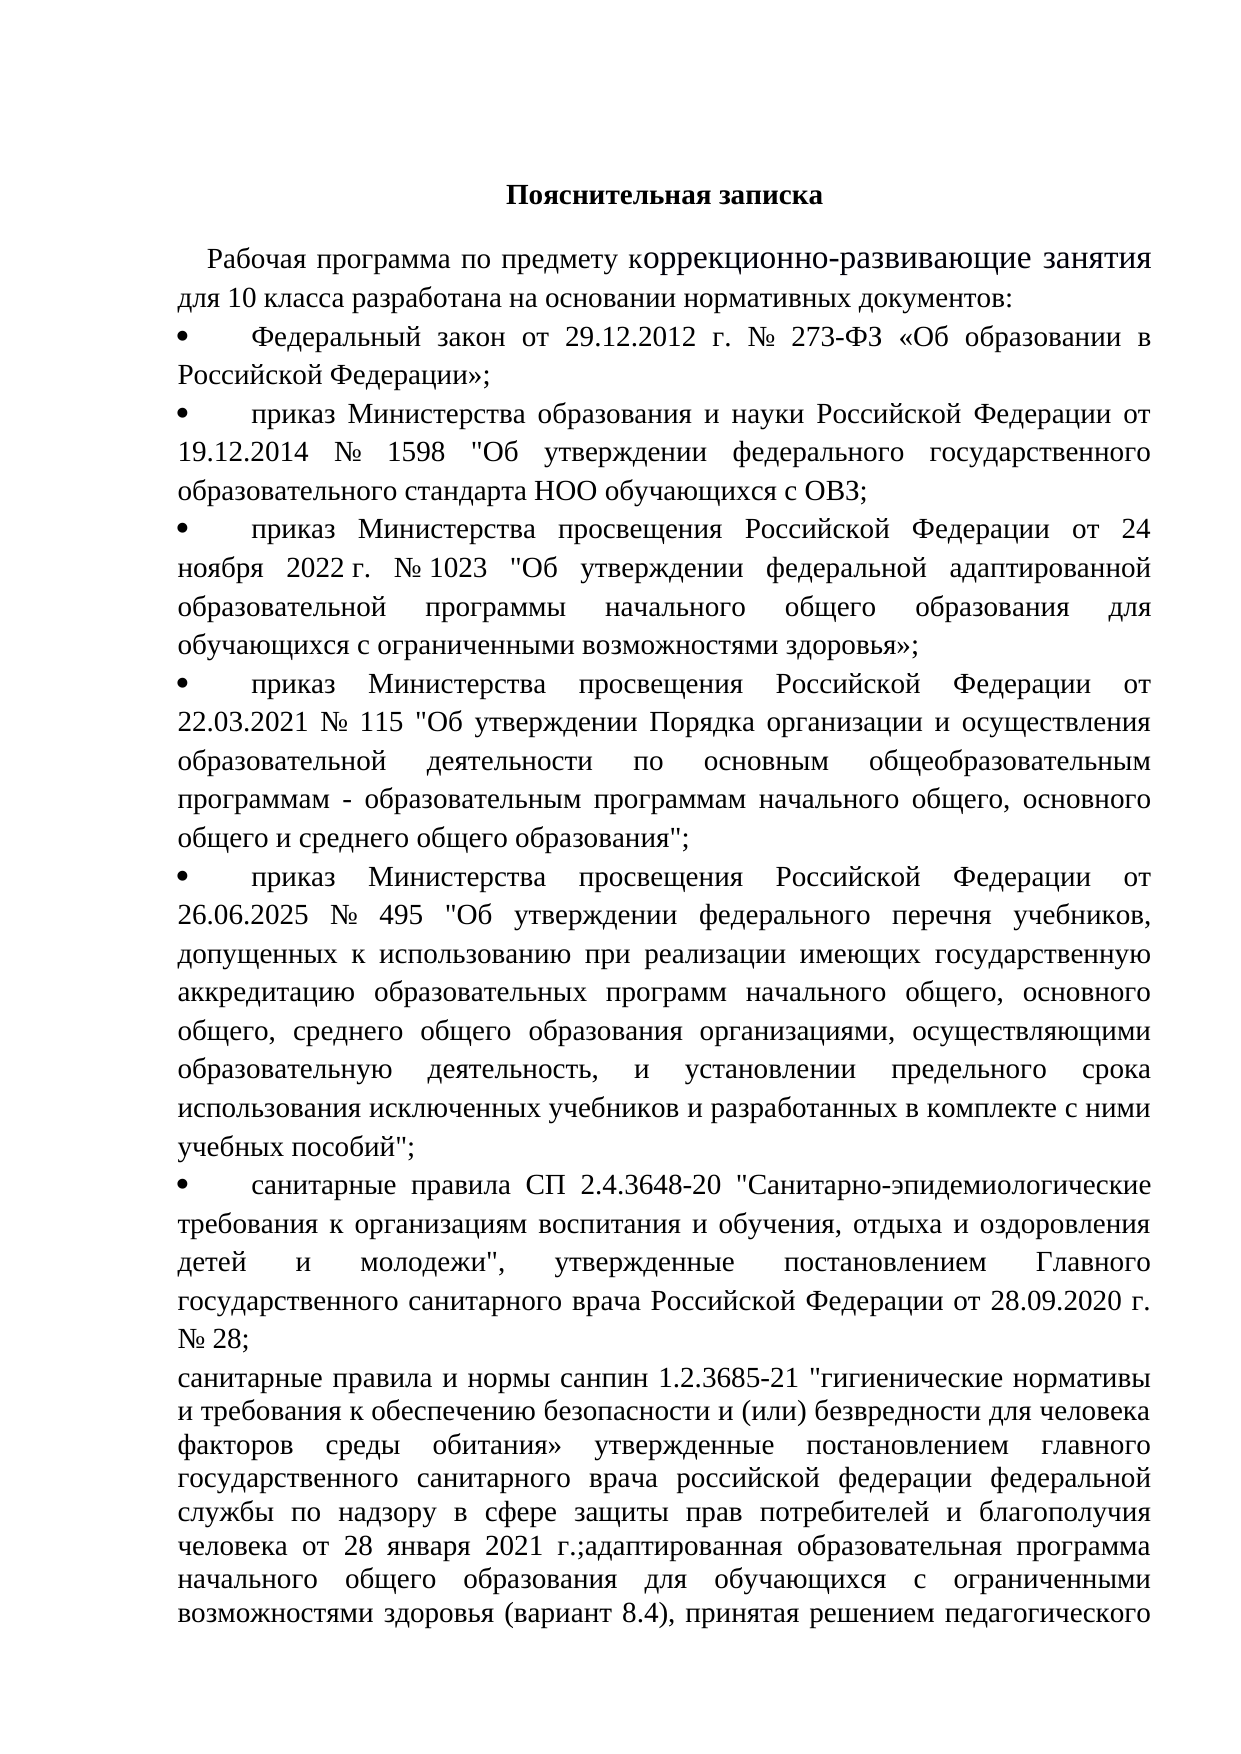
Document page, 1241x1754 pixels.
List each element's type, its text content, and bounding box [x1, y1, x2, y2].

list приказ Министерства образования и науки Российской Федерации от 19.12.2014 № 1598 "Об утверждении федерального государственного образовательного стандарта НОО обучающихся с ОВЗ; [177, 396, 1152, 507]
list приказ Министерства просвещения Российской Федерации от 24 ноября 2022 г. № 1023 "Об утверждении федеральной адаптированной образовательной программы начального общего образования для обучающихся с ограниченными возможностями здоровья»; [177, 512, 1152, 661]
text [177, 1360, 1152, 1628]
text Рабочая программа по предмету коррекционно-развивающие занятия для 10 класса разработана на основании нормативных документов: [177, 237, 1152, 314]
text Пояснительная записка [177, 177, 1152, 211]
list санитарные правила СП 2.4.3648-20 "Санитарно-эпидемиологические требования к организациям воспитания и обучения, отдыха и оздоровления детей и молодежи", утвержденные постановлением Главного государственного санитарного врача Российской Федерации от 28.09.2020 г. № 28; [177, 1167, 1152, 1355]
list Федеральный закон от 29.12.2012 г. № 273-ФЗ «Об образовании в Российской Федерации»; [177, 319, 1152, 391]
list приказ Министерства просвещения Российской Федерации от 22.03.2021 № 115 "Об утверждении Порядка организации и осуществления образовательной деятельности по основным общеобразовательным программам - образовательным программам начального общего, основного общего и среднего общего образования"; [177, 666, 1152, 854]
list приказ Министерства просвещения Российской Федерации от 26.06.2025 № 495 "Об утверждении федерального перечня учебников, допущенных к использованию при реализации имеющих государственную аккредитацию образовательных программ начального общего, основного общего, среднего общего образования организациями, осуществляющими образовательную деятельность, и установлении предельного срока использования исключенных учебников и разработанных в комплекте с ними учебных пособий"; [177, 859, 1152, 1162]
